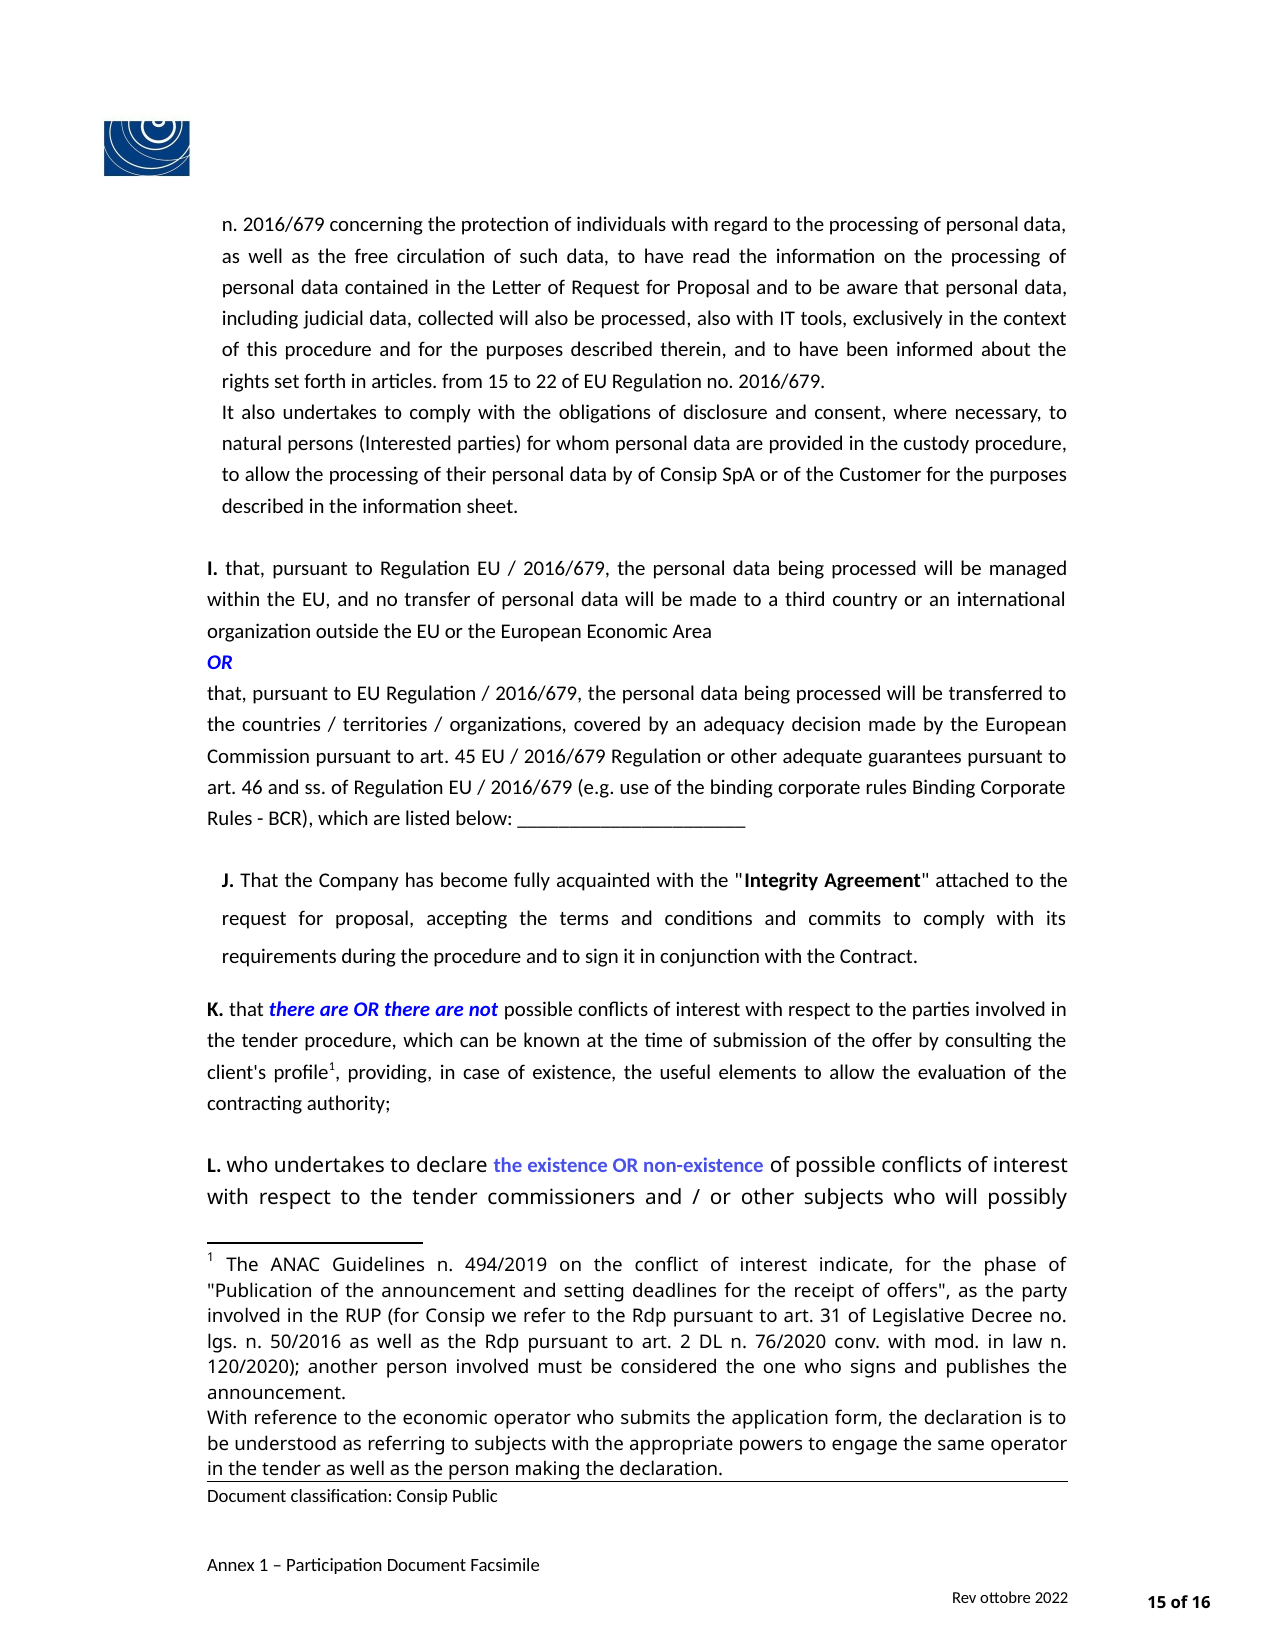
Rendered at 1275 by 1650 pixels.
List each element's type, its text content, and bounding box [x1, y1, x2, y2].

text OR [207, 644, 1068, 676]
text that, pursuant to EU Regulation / 2016/679, the personal data being processed will be transferred to the countries / territories / organizations, covered by an adequacy decision made by the European Commission pursuant to art. 45 EU / 2016/679 Regulation or other adequate guarantees pursuant to art. 46 and ss. of Regulation EU / 2016/679 (e.g. use of the binding corporate rules Binding Corporate Rules - BCR), which are listed below: ______________________ [207, 676, 1068, 832]
picture [0, 0, 191, 176]
text It also undertakes to comply with the obligations of disclosure and consent, where necessary, to natural persons (Interested parties) for whom personal data are provided in the custody procedure, to allow the processing of their personal data by of Consip SpA or of the Customer for the purposes described in the information sheet. [222, 394, 1068, 519]
text K. that there are OR there are not possible conflicts of interest with respect to the parties involved in the tender procedure, which can be known at the time of submission of the offer by consulting the client's profile, providing, in case of existence, the useful elements to allow the evaluation of the contracting authority; [207, 992, 1068, 1117]
list J. That the Company has become fully acquainted with the "Integrity Agreement" attached to the request for proposal, accepting the terms and conditions and commits to comply with its requirements during the procedure and to sign it in conjunction with the Contract. [222, 867, 1068, 969]
text I. that, pursuant to Regulation EU / 2016/679, the personal data being processed will be managed within the EU, and no transfer of personal data will be made to a third country or an international organization outside the EU or the European Economic Area [207, 551, 1068, 644]
